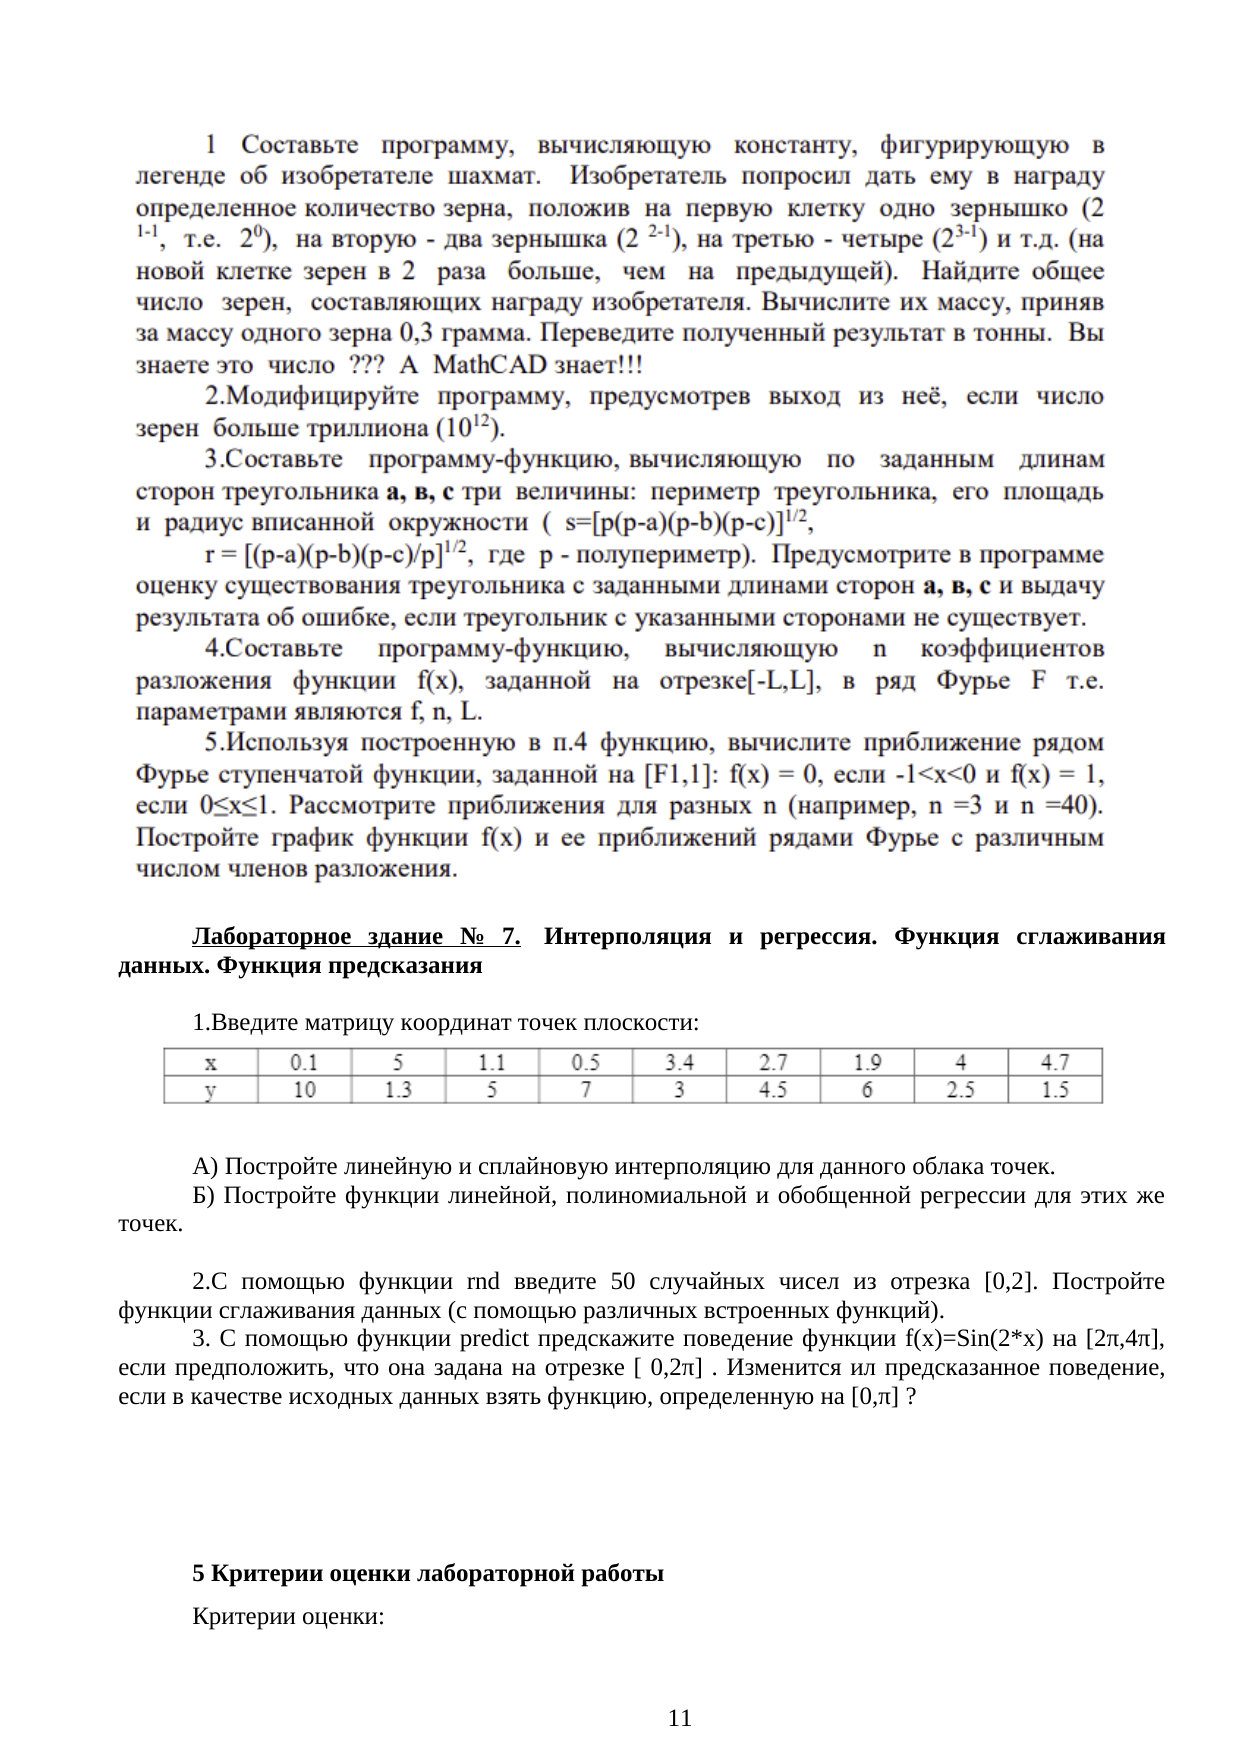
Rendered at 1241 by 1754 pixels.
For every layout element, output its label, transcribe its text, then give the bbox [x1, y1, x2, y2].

text Б) Постройте функции линейной, полиномиальной и обобщенной регрессии для этих же точек. [118, 1180, 1167, 1237]
text 5 Критерии оценки лабораторной работы [118, 1558, 1167, 1587]
picture [118, 118, 1125, 893]
text Критерии оценки: [118, 1601, 1167, 1630]
text 3. С помощью функции predict предскажите поведение функции f(x)=Sin(2*x) на [2π,4π], если предположить, что она задана на отрезке [ 0,2π] . Изменится ил предсказанное поведение, если в качестве исходных данных взять функцию, определенную на [0,π] ? [118, 1323, 1167, 1410]
text Лабораторное здание № 7. Интерполяция и регрессия. Функция сглаживания данных. Функция предсказания [118, 921, 1167, 978]
text 2.С помощью функции rnd введите 50 случайных чисел из отрезка [0,2]. Постройте функции сглаживания данных (с помощью различных встроенных функций). [118, 1266, 1167, 1323]
text А) Постройте линейную и сплайновую интерполяцию для данного облака точек. [118, 1151, 1167, 1180]
picture [154, 1040, 1114, 1109]
text 1.Введите матрицу координат точек плоскости: [118, 1007, 1167, 1036]
